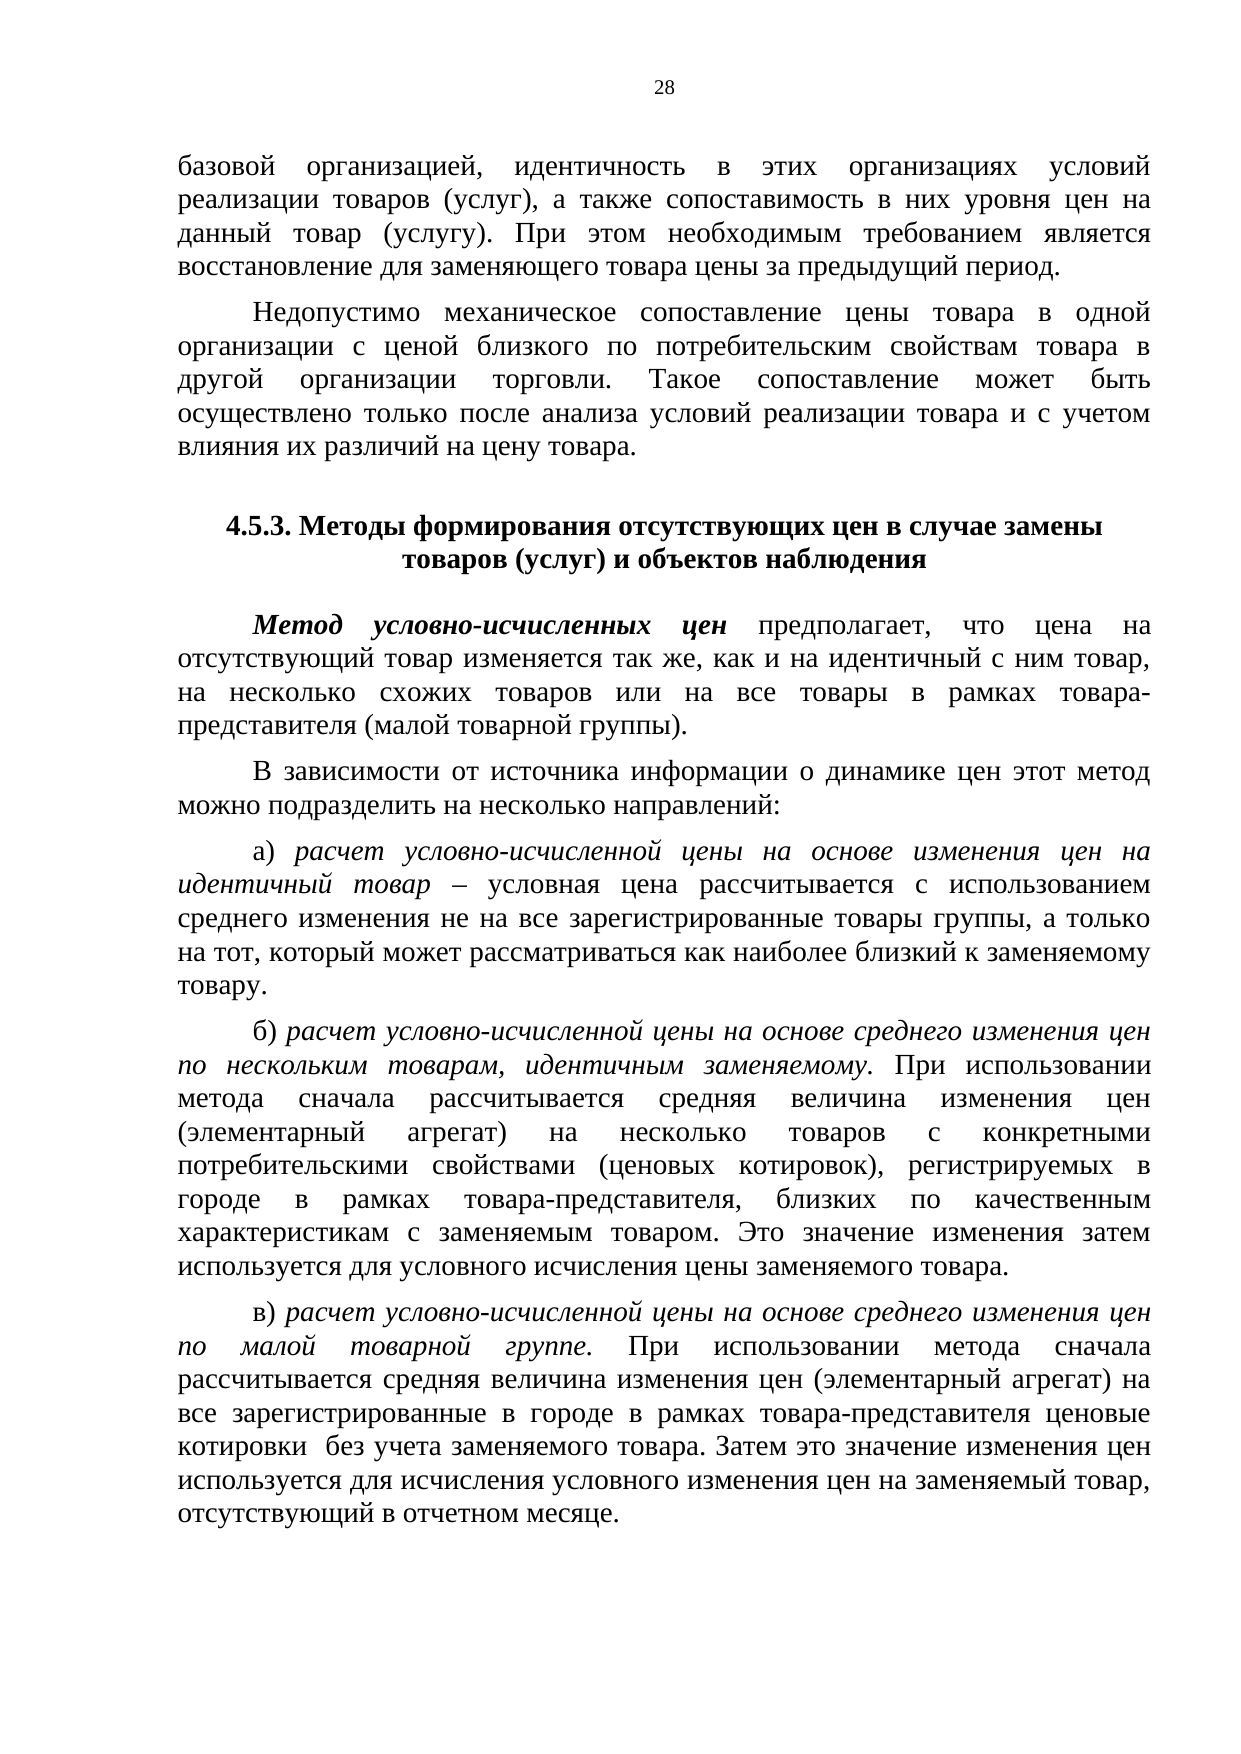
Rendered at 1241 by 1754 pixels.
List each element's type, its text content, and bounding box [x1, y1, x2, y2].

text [177, 148, 1152, 282]
text 4.5.3. Методы формирования отсутствующих цен в случае замены товаров (услуг) и объектов наблюдения [177, 508, 1152, 575]
text Метод условно-исчисленных цен предполагает, что цена на отсутствующий товар изменяется так же, как и на идентичный с ним товар, на несколько схожих товаров или на все товары в рамках товара-представителя (малой товарной группы). [177, 607, 1152, 741]
text в) расчет условно-исчисленной цены на основе среднего изменения цен по малой товарной группе. При использовании метода сначала рассчитывается средняя величина изменения цен (элементарный агрегат) на все зарегистрированные в городе в рамках товара-представителя ценовые котировки без учета заменяемого товара. Затем это значение изменения цен используется для исчисления условного изменения цен на заменяемый товар, отсутствующий в отчетном месяце. [177, 1294, 1152, 1529]
text б) расчет условно-исчисленной цены на основе среднего изменения цен по нескольким товарам, идентичным заменяемому. При использовании метода сначала рассчитывается средняя величина изменения цен (элементарный агрегат) на несколько товаров с конкретными потребительскими свойствами (ценовых котировок), регистрируемых в городе в рамках товара-представителя, близких по качественным характеристикам с заменяемым товаром. Это значение изменения затем используется для условного исчисления цены заменяемого товара. [177, 1013, 1152, 1282]
text Недопустимо механическое сопоставление цены товара в одной организации с ценой близкого по потребительским свойствам товара в другой организации торговли. Такое сопоставление может быть осуществлено только после анализа условий реализации товара и с учетом влияния их различий на цену товара. [177, 294, 1152, 462]
text а) расчет условно-исчисленной цены на основе изменения цен на идентичный товар – условная цена рассчитывается с использованием среднего изменения не на все зарегистрированные товары группы, а только на тот, который может рассматриваться как наиболее близкий к заменяемому товару. [177, 833, 1152, 1001]
text В зависимости от источника информации о динамике цен этот метод можно подразделить на несколько направлений: [177, 753, 1152, 821]
